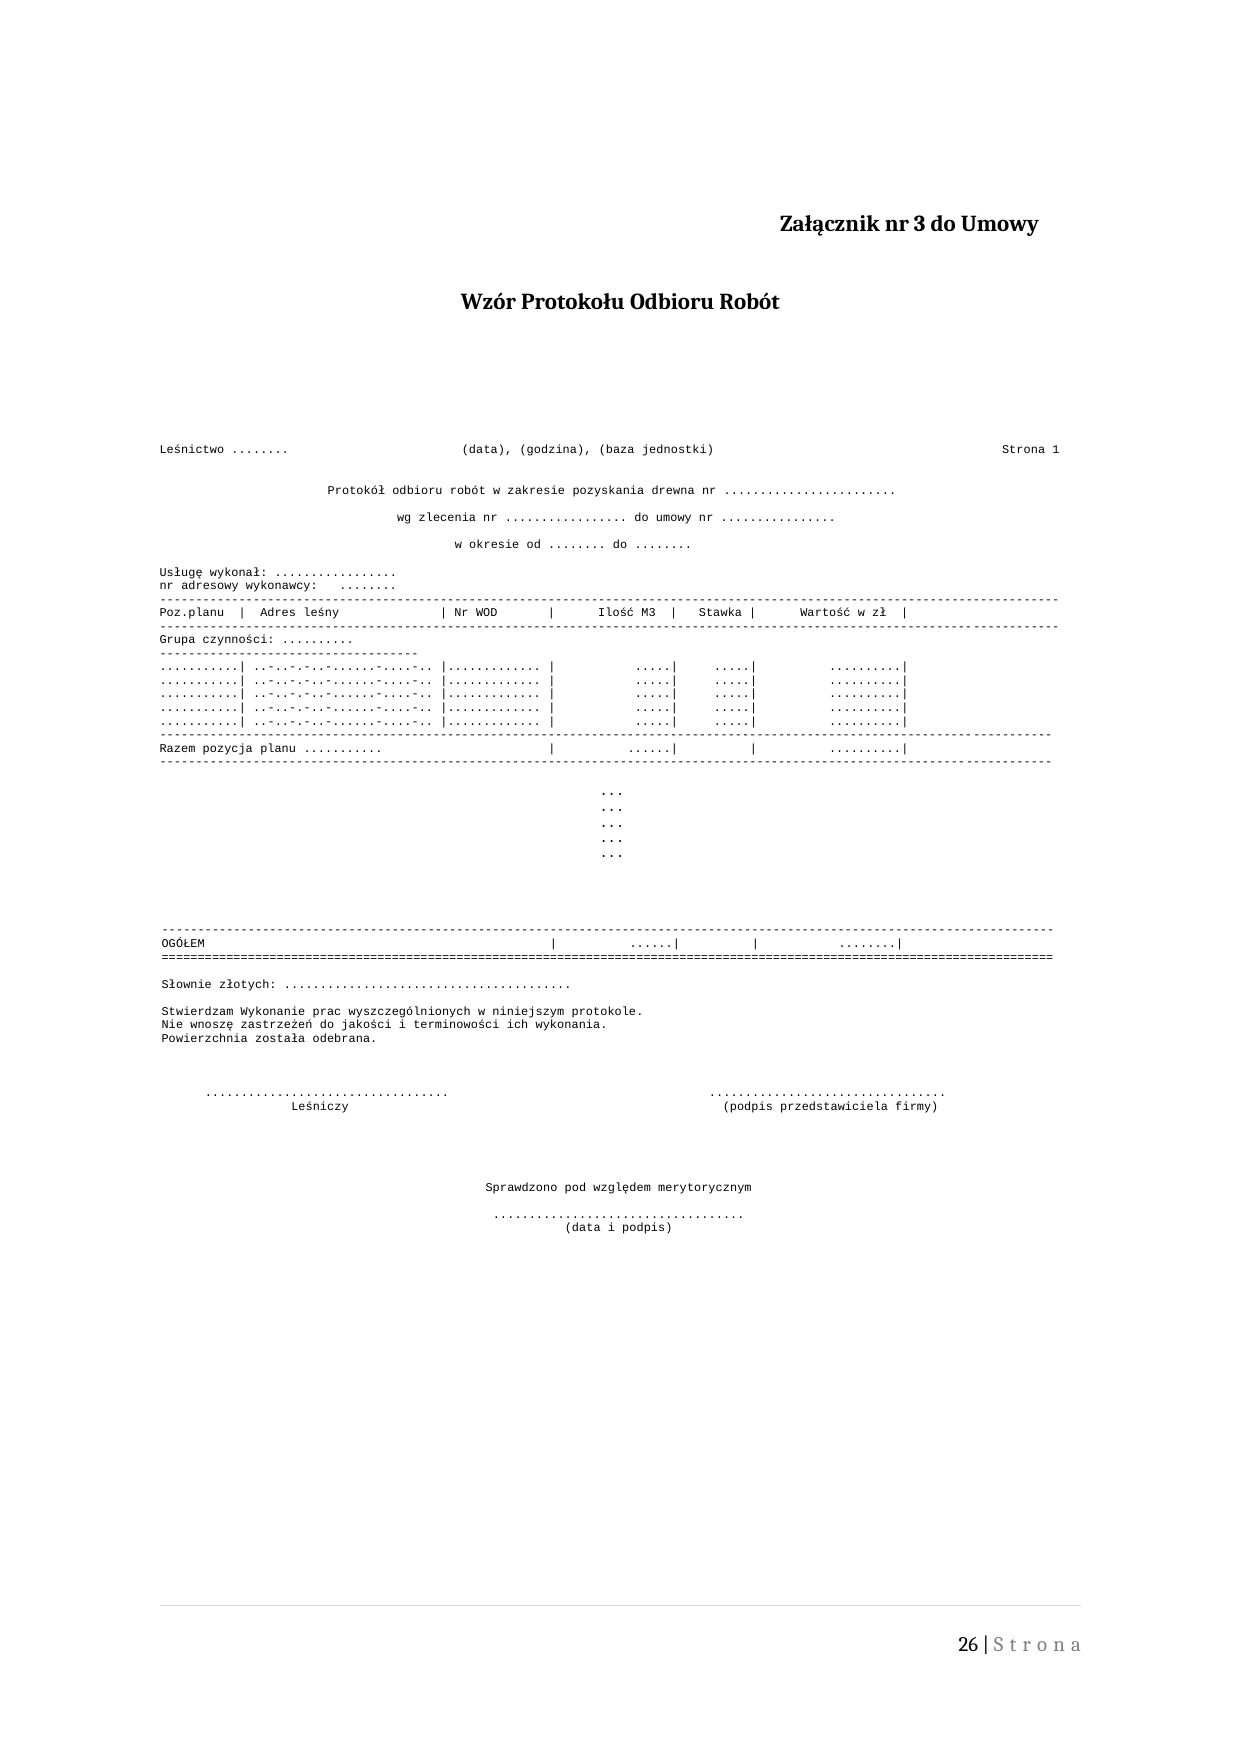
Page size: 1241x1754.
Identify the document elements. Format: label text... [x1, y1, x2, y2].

text Wzór Protokołu Odbioru Robót [159, 288, 1081, 315]
text Załącznik nr 3 do Umowy [159, 211, 1081, 237]
